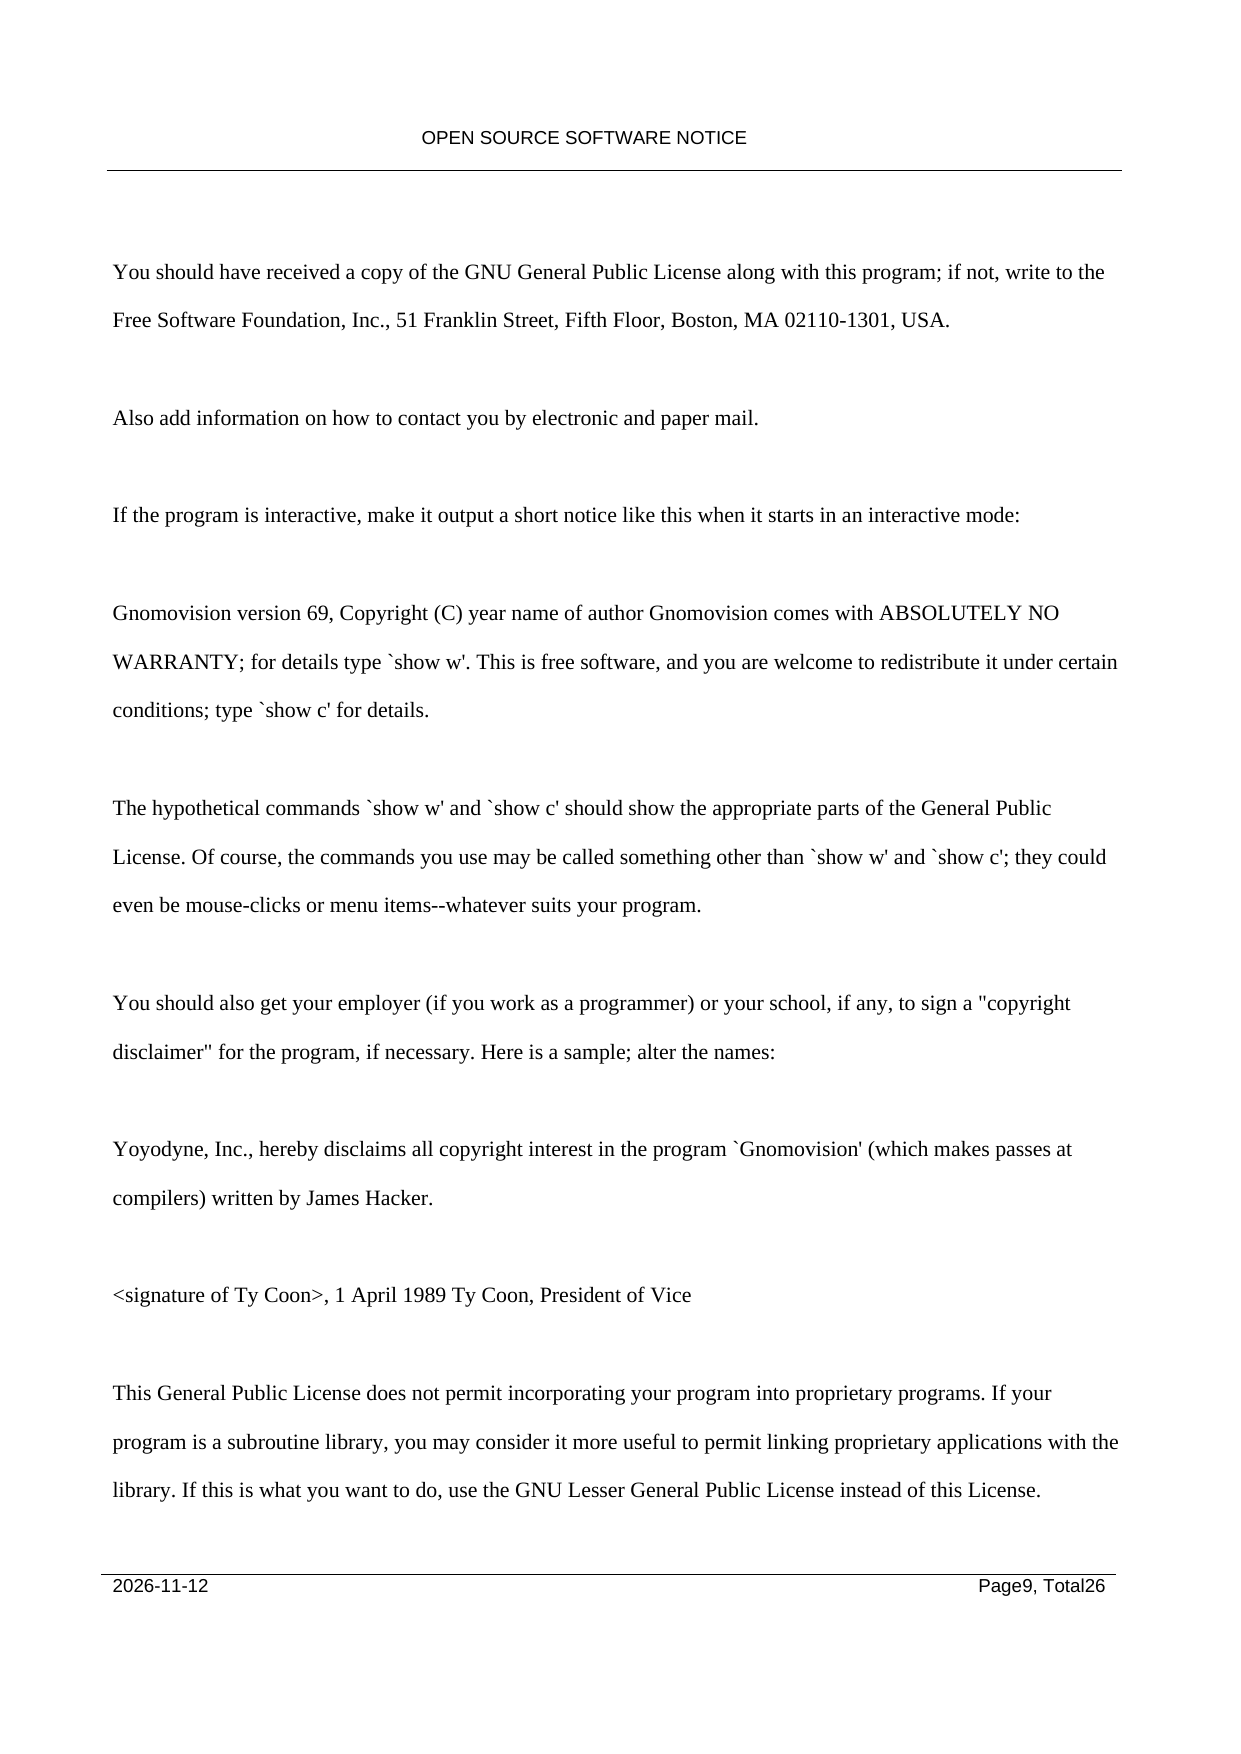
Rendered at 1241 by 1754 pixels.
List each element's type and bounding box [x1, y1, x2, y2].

text [112, 206, 1128, 1506]
